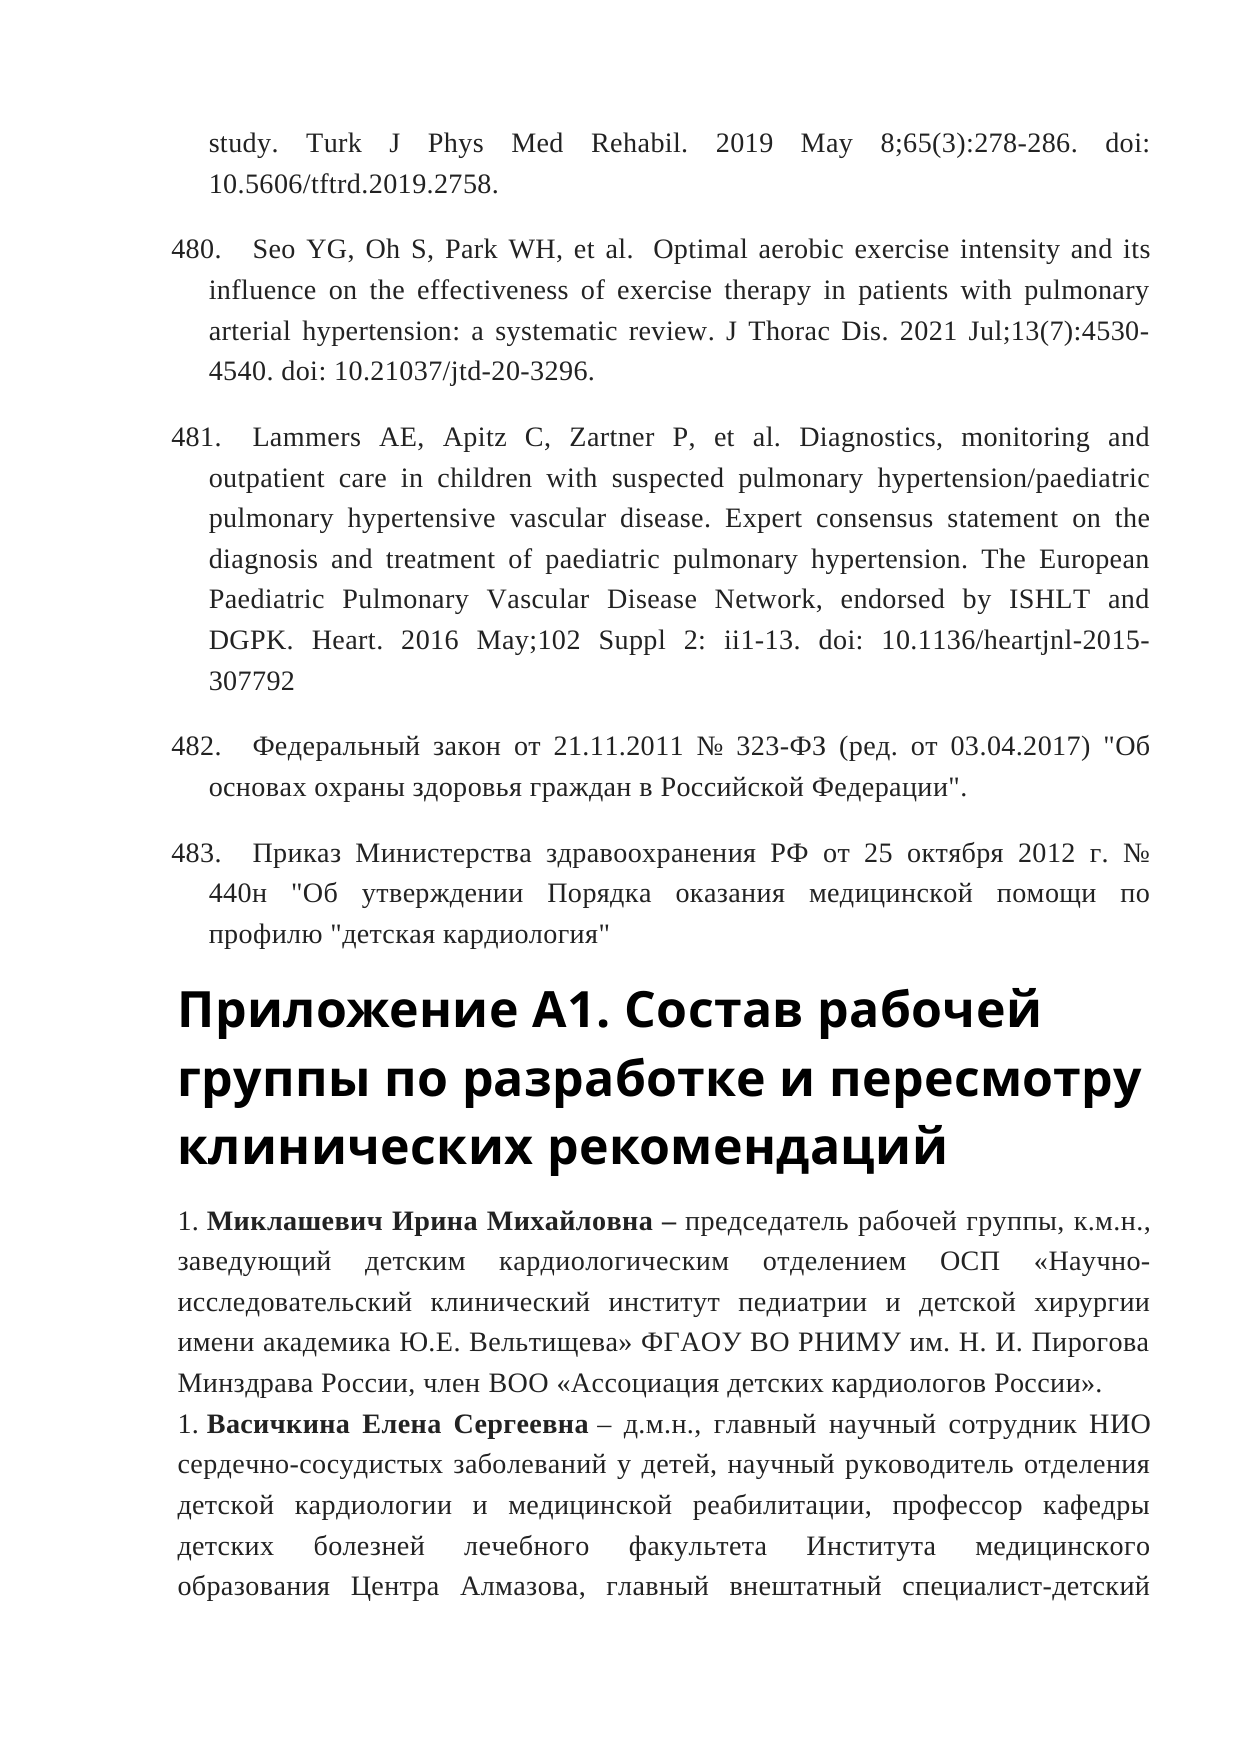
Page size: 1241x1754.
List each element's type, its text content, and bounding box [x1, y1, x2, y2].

text Приложение А1. Состав рабочей группы по разработке и пересмотру клинических рекомендаций [177, 974, 1152, 1179]
list Федеральный закон от 21.11.2011 № 323-ФЗ (ред. от 03.04.2017) "Об основах охраны здоровья граждан в Российской Федерации". [171, 721, 1152, 802]
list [171, 118, 1152, 199]
text 1. Миклашевич Ирина Михайловна – председатель рабочей группы, к.м.н., заведующий детским кардиологическим отделением ОСП «Научно-исследовательский клинический институт педиатрии и детской хирургии имени академика Ю.Е. Вельтищева» ФГАОУ ВО РНИМУ им. Н. И. Пирогова Минздрава России, член ВОО «Ассоциация детских кардиологов России». [177, 1195, 1152, 1398]
list Lammers AE, Apitz C, Zartner P, et al. Diagnostics, monitoring and outpatient care in children with suspected pulmonary hypertension/paediatric pulmonary hypertensive vascular disease. Expert consensus statement on the diagnosis and treatment of paediatric pulmonary hypertension. The European Paediatric Pulmonary Vascular Disease Network, endorsed by ISHLT and DGPK. Heart. 2016 May;102 Suppl 2: ii1-13. doi: 10.1136/heartjnl-2015-307792 [171, 412, 1152, 696]
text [177, 1398, 1152, 1602]
list Seo YG, Oh S, Park WH, et al. Optimal aerobic exercise intensity and its influence on the effectiveness of exercise therapy in patients with pulmonary arterial hypertension: a systematic review. J Thorac Dis. 2021 Jul;13(7):4530-4540. doi: 10.21037/jtd-20-3296. [171, 224, 1152, 387]
list Приказ Министерства здравоохранения РФ от 25 октября 2012 г. № 440н "Об утверждении Порядка оказания медицинской помощи по профилю "детская кардиология" [171, 827, 1152, 949]
